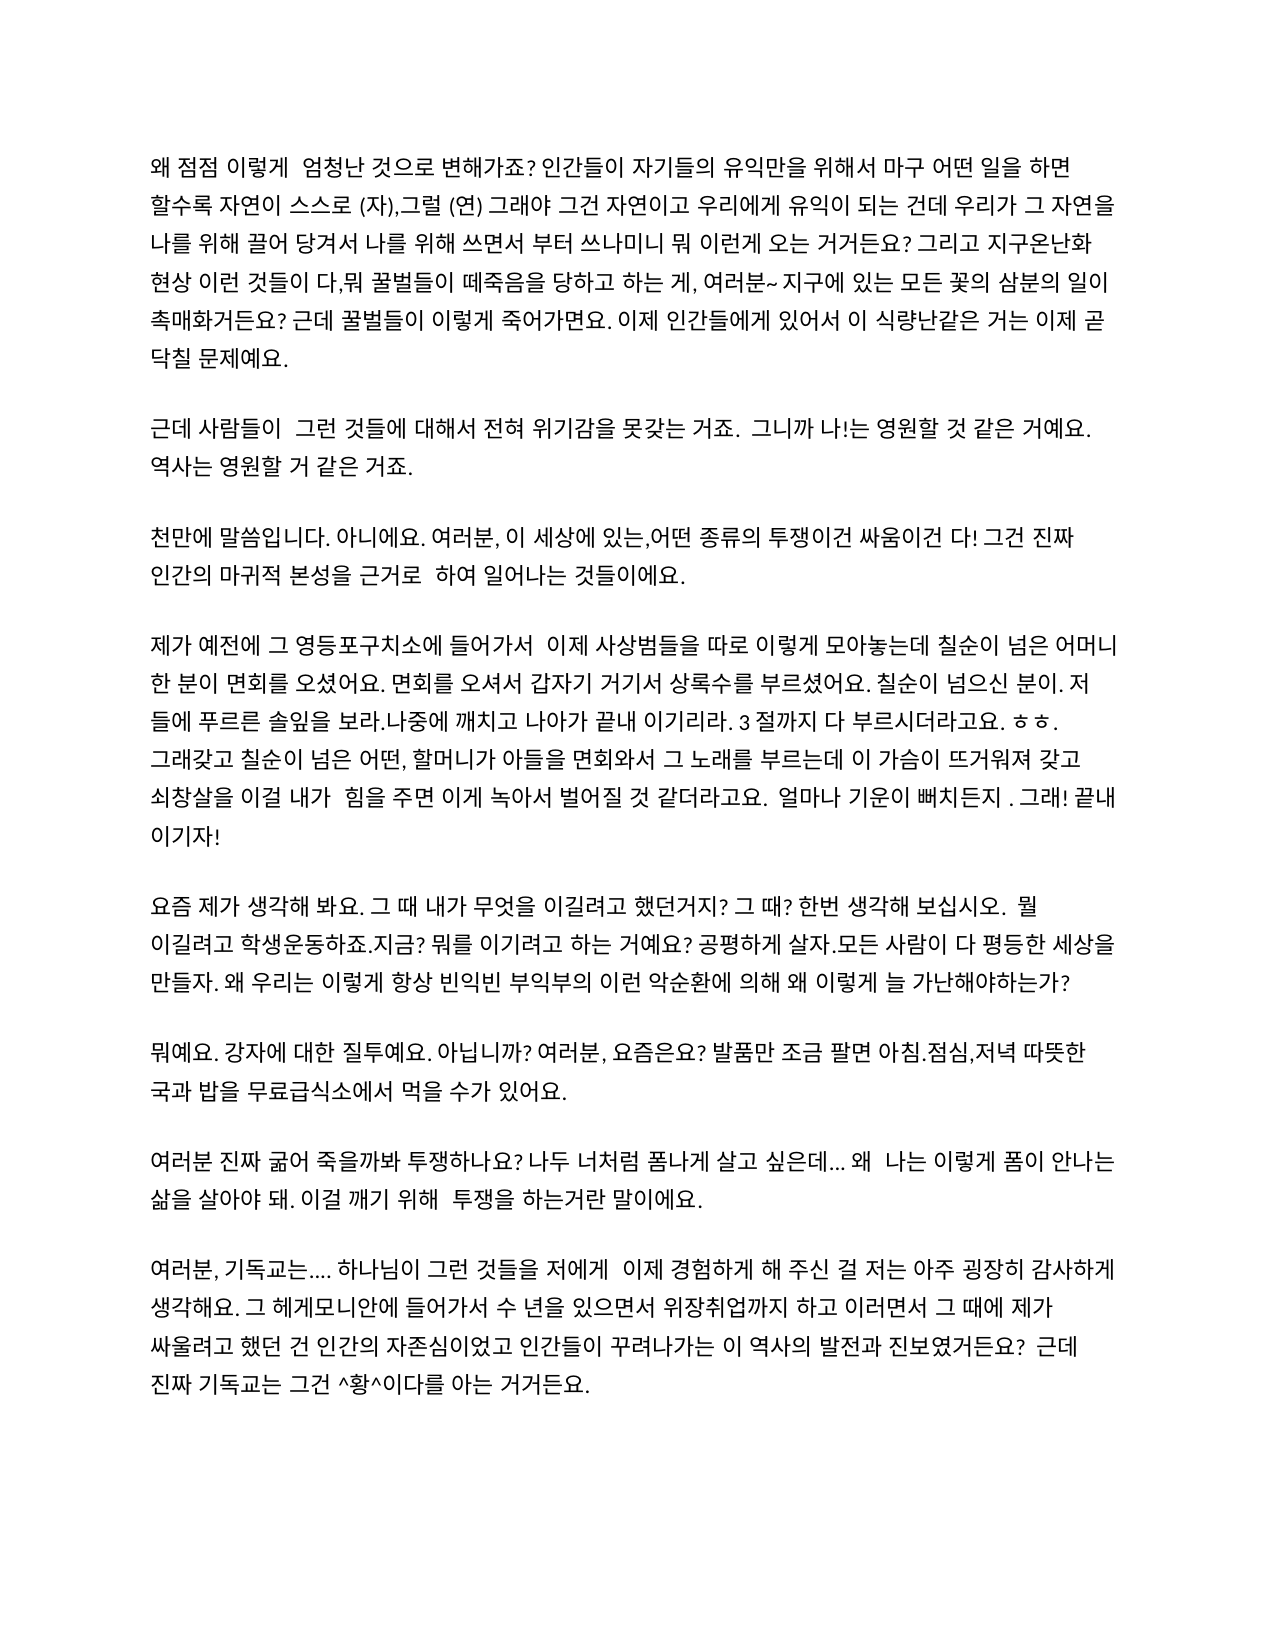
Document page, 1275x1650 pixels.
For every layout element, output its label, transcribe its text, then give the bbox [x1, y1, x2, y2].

text 제가 예전에 그 영등포구치소에 들어가서 이제 사상범들을 따로 이렇게 모아놓는데 칠순이 넘은 어머니 한 분이 면회를 오셨어요. 면회를 오셔서 갑자기 거기서 상록수를 부르셨어요. 칠순이 넘으신 분이. 저 들에 푸르른 솔잎을 보라.나중에 깨치고 나아가 끝내 이기리라. 3절까지 다 부르시더라고요. ㅎㅎ. 그래갖고 칠순이 넘은 어떤, 할머니가 아들을 면회와서 그 노래를 부르는데 이 가슴이 뜨거워져 갖고 쇠창살을 이걸 내가 힘을 주면 이게 녹아서 벌어질 것 같더라고요. 얼마나 기운이 뻐치든지 . 그래! 끝내 이기자! [150, 628, 1125, 852]
text 여러분, 기독교는.... 하나님이 그런 것들을 저에게 이제 경험하게 해 주신 걸 저는 아주 굉장히 감사하게 생각해요. 그 헤게모니안에 들어가서 수 년을 있으면서 위장취업까지 하고 이러면서 그 때에 제가 싸울려고 했던 건 인간의 자존심이었고 인간들이 꾸려나가는 이 역사의 발전과 진보였거든요? 근데 진짜 기독교는 그건 ^황^이다를 아는 거거든요. [150, 1252, 1125, 1400]
text 뭐예요. 강자에 대한 질투예요. 아닙니까? 여러분, 요즘은요? 발품만 조금 팔면 아침.점심,저녁 따뜻한 국과 밥을 무료급식소에서 먹을 수가 있어요. [150, 1035, 1125, 1107]
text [150, 150, 1125, 374]
text 천만에 말씀입니다. 아니에요. 여러분, 이 세상에 있는,어떤 종류의 투쟁이건 싸움이건 다! 그건 진짜 인간의 마귀적 본성을 근거로 하여 일어나는 것들이에요. [150, 519, 1125, 591]
text 요즘 제가 생각해 봐요. 그 때 내가 무엇을 이길려고 했던거지? 그 때? 한번 생각해 보십시오. 뭘 이길려고 학생운동하죠.지금? 뭐를 이기려고 하는 거예요? 공평하게 살자.모든 사람이 다 평등한 세상을 만들자. 왜 우리는 이렇게 항상 빈익빈 부익부의 이런 악순환에 의해 왜 이렇게 늘 가난해야하는가? [150, 889, 1125, 998]
text 여러분 진짜 굶어 죽을까봐 투쟁하나요? 나두 너처럼 폼나게 살고 싶은데... 왜 나는 이렇게 폼이 안나는 삶을 살아야 돼. 이걸 깨기 위해 투쟁을 하는거란 말이에요. [150, 1144, 1125, 1215]
text 근데 사람들이 그런 것들에 대해서 전혀 위기감을 못갖는 거죠. 그니까 나!는 영원할 것 같은 거예요.역사는 영원할 거 같은 거죠. [150, 411, 1125, 482]
